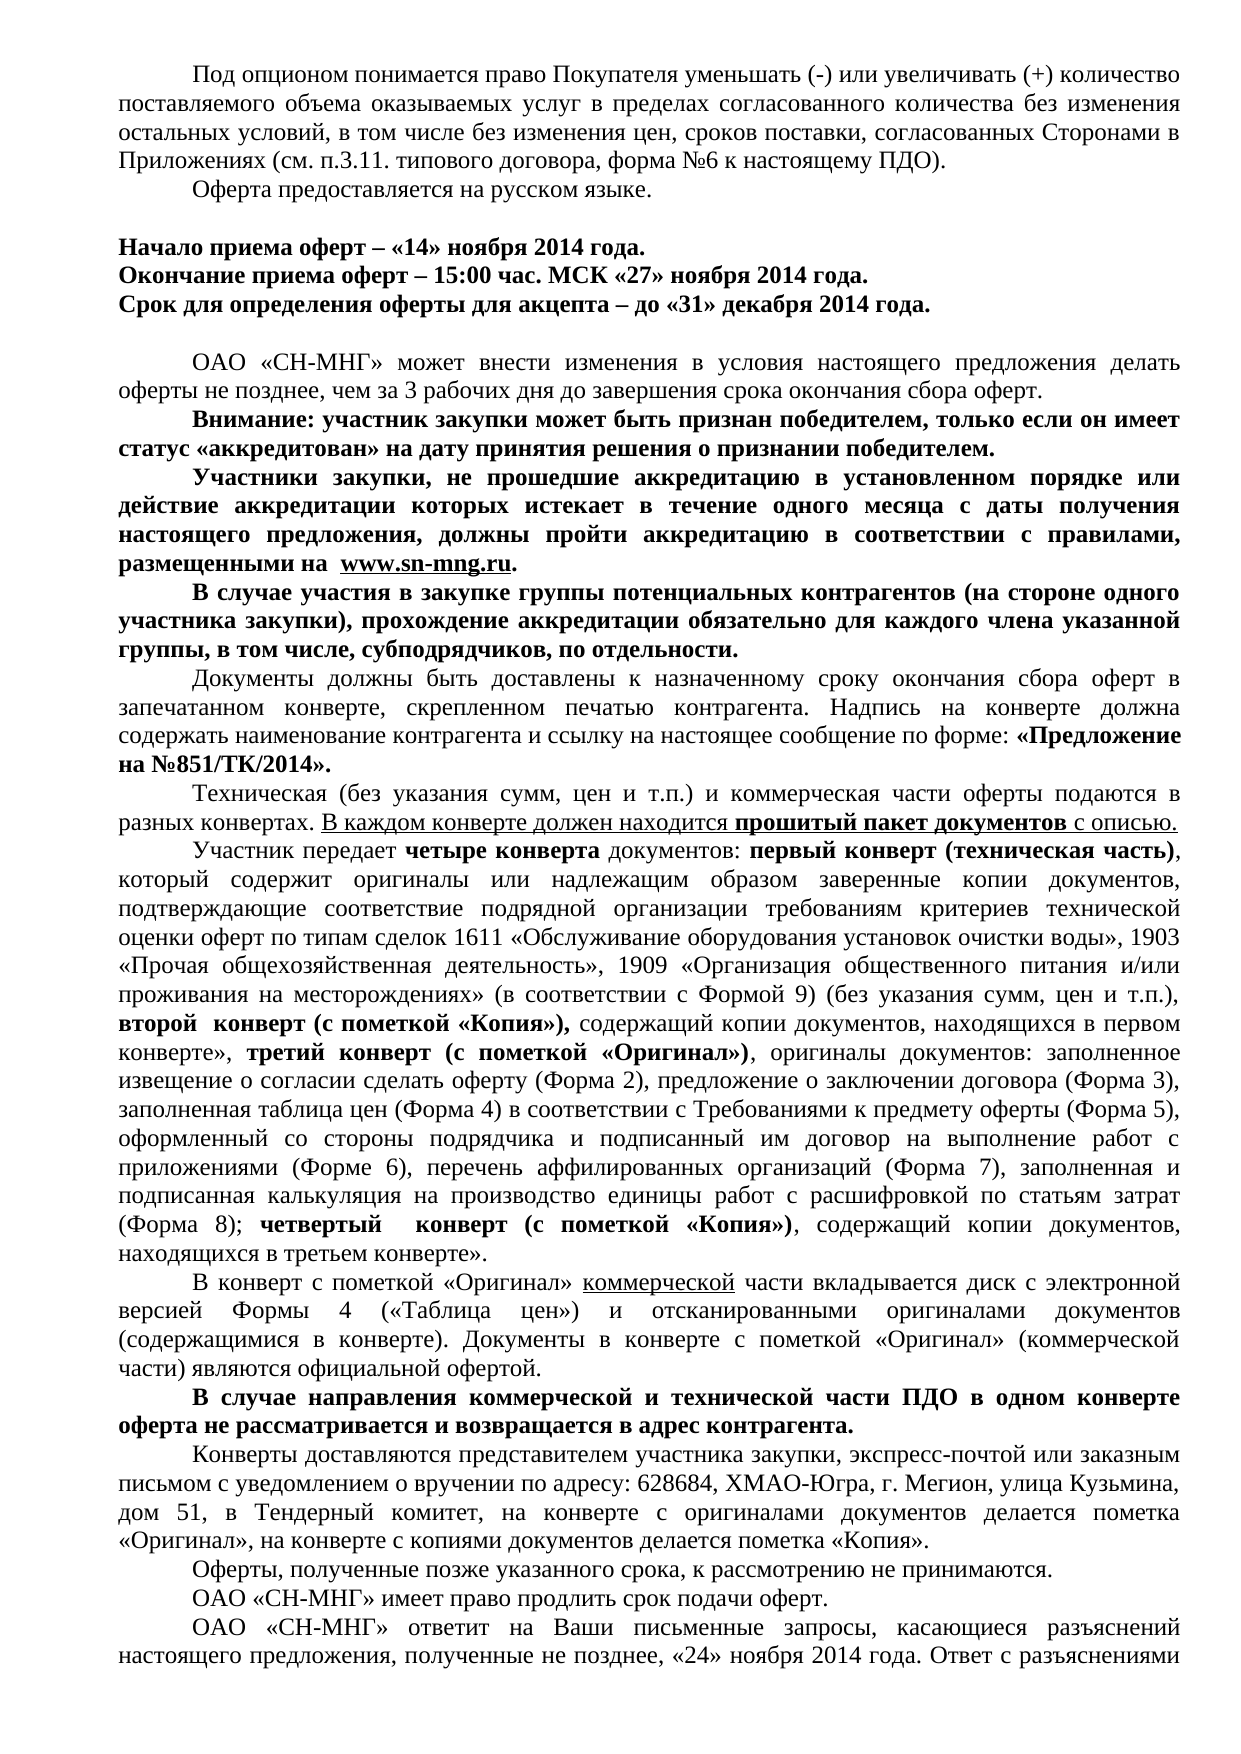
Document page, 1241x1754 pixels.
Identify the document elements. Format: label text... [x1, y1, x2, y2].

text Конверты доставляются представителем участника закупки, экспресс-почтой или заказным письмом с уведомлением о вручении по адресу: 628684, ХМАО-Югра, г. Мегион, улица Кузьмина, дом 51, в Тендерный комитет, на конверте с оригиналами документов делается пометка «Оригинал», на конверте с копиями документов делается пометка «Копия». [118, 1439, 1181, 1554]
text Участники закупки, не прошедшие аккредитацию в установленном порядке или действие аккредитации которых истекает в течение одного месяца с даты получения настоящего предложения, должны пройти аккредитацию в соответствии с правилами, размещенными на www.sn-mng.ru. [118, 462, 1181, 577]
text Внимание: участник закупки может быть признан победителем, только если он имеет статус «аккредитован» на дату принятия решения о признании победителем. [118, 404, 1181, 462]
text Документы должны быть доставлены к назначенному сроку окончания сбора оферт в запечатанном конверте, скрепленном печатью контрагента. Надпись на конверте должна содержать наименование контрагента и ссылку на настоящее сообщение по форме: «Предложение на №851/ТК/2014». [118, 663, 1181, 778]
text Оферты, полученные позже указанного срока, к рассмотрению не принимаются. [118, 1554, 1181, 1583]
text Оферта предоставляется на русском языке. [118, 174, 1181, 203]
text Техническая (без указания сумм, цен и т.п.) и коммерческая части оферты подаются в разных конвертах. В каждом конверте должен находится прошитый пакет документов с описью. [118, 778, 1181, 835]
text ОАО «СН-МНГ» может внести изменения в условия настоящего предложения делать оферты не позднее, чем за 3 рабочих дня до завершения срока окончания сбора оферт. [118, 347, 1181, 404]
text В случае направления коммерческой и технической части ПДО в одном конверте оферта не рассматривается и возвращается в адрес контрагента. [118, 1382, 1181, 1439]
text Под опционом понимается право Покупателя уменьшать (-) или увеличивать (+) количество поставляемого объема оказываемых услуг в пределах согласованного количества без изменения остальных условий, в том числе без изменения цен, сроков поставки, согласованных Сторонами в Приложениях (см. п.3.11. типового договора, форма №6 к настоящему ПДО). [118, 59, 1181, 174]
text В случае участия в закупке группы потенциальных контрагентов (на стороне одного участника закупки), прохождение аккредитации обязательно для каждого члена указанной группы, в том числе, субподрядчиков, по отдельности. [118, 577, 1181, 663]
text Участник передает четыре конверта документов: первый конверт (техническая часть), который содержит оригиналы или надлежащим образом заверенные копии документов, подтверждающие соответствие подрядной организации требованиям критериев технической оценки оферт по типам сделок 1611 «Обслуживание оборудования установок очистки воды», 1903 «Прочая общехозяйственная деятельность», 1909 «Организация общественного питания и/или проживания на месторождениях» (в соответствии с Формой 9) (без указания сумм, цен и т.п.), второй конверт (с пометкой «Копия»), содержащий копии документов, находящихся в первом конверте», третий конверт (с пометкой «Оригинал»), оригиналы документов: заполненное извещение о согласии сделать оферту (Форма 2), предложение о заключении договора (Форма 3), заполненная таблица цен (Форма 4) в соответствии с Требованиями к предмету оферты (Форма 5), оформленный со стороны подрядчика и подписанный им договор на выполнение работ с приложениями (Форме 6), перечень аффилированных организаций (Форма 7), заполненная и подписанная калькуляция на производство единицы работ с расшифровкой по статьям затрат (Форма 8); четвертый конверт (с пометкой «Копия»), содержащий копии документов, находящихся в третьем конверте». [118, 835, 1181, 1267]
text Окончание приема оферт – 15:00 час. МСК «27» ноября 2014 года. [118, 260, 1181, 289]
text ОАО «СН-МНГ» имеет право продлить срок подачи оферт. [118, 1583, 1181, 1612]
text Начало приема оферт – «14» ноября 2014 года. [118, 232, 1181, 260]
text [118, 1612, 1181, 1669]
text В конверт с пометкой «Оригинал» коммерческой части вкладывается диск с электронной версией Формы 4 («Таблица цен») и отсканированными оригиналами документов (содержащимися в конверте). Документы в конверте с пометкой «Оригинал» (коммерческой части) являются официальной офертой. [118, 1267, 1181, 1382]
text Срок для определения оферты для акцепта – до «31» декабря 2014 года. [118, 289, 1181, 318]
